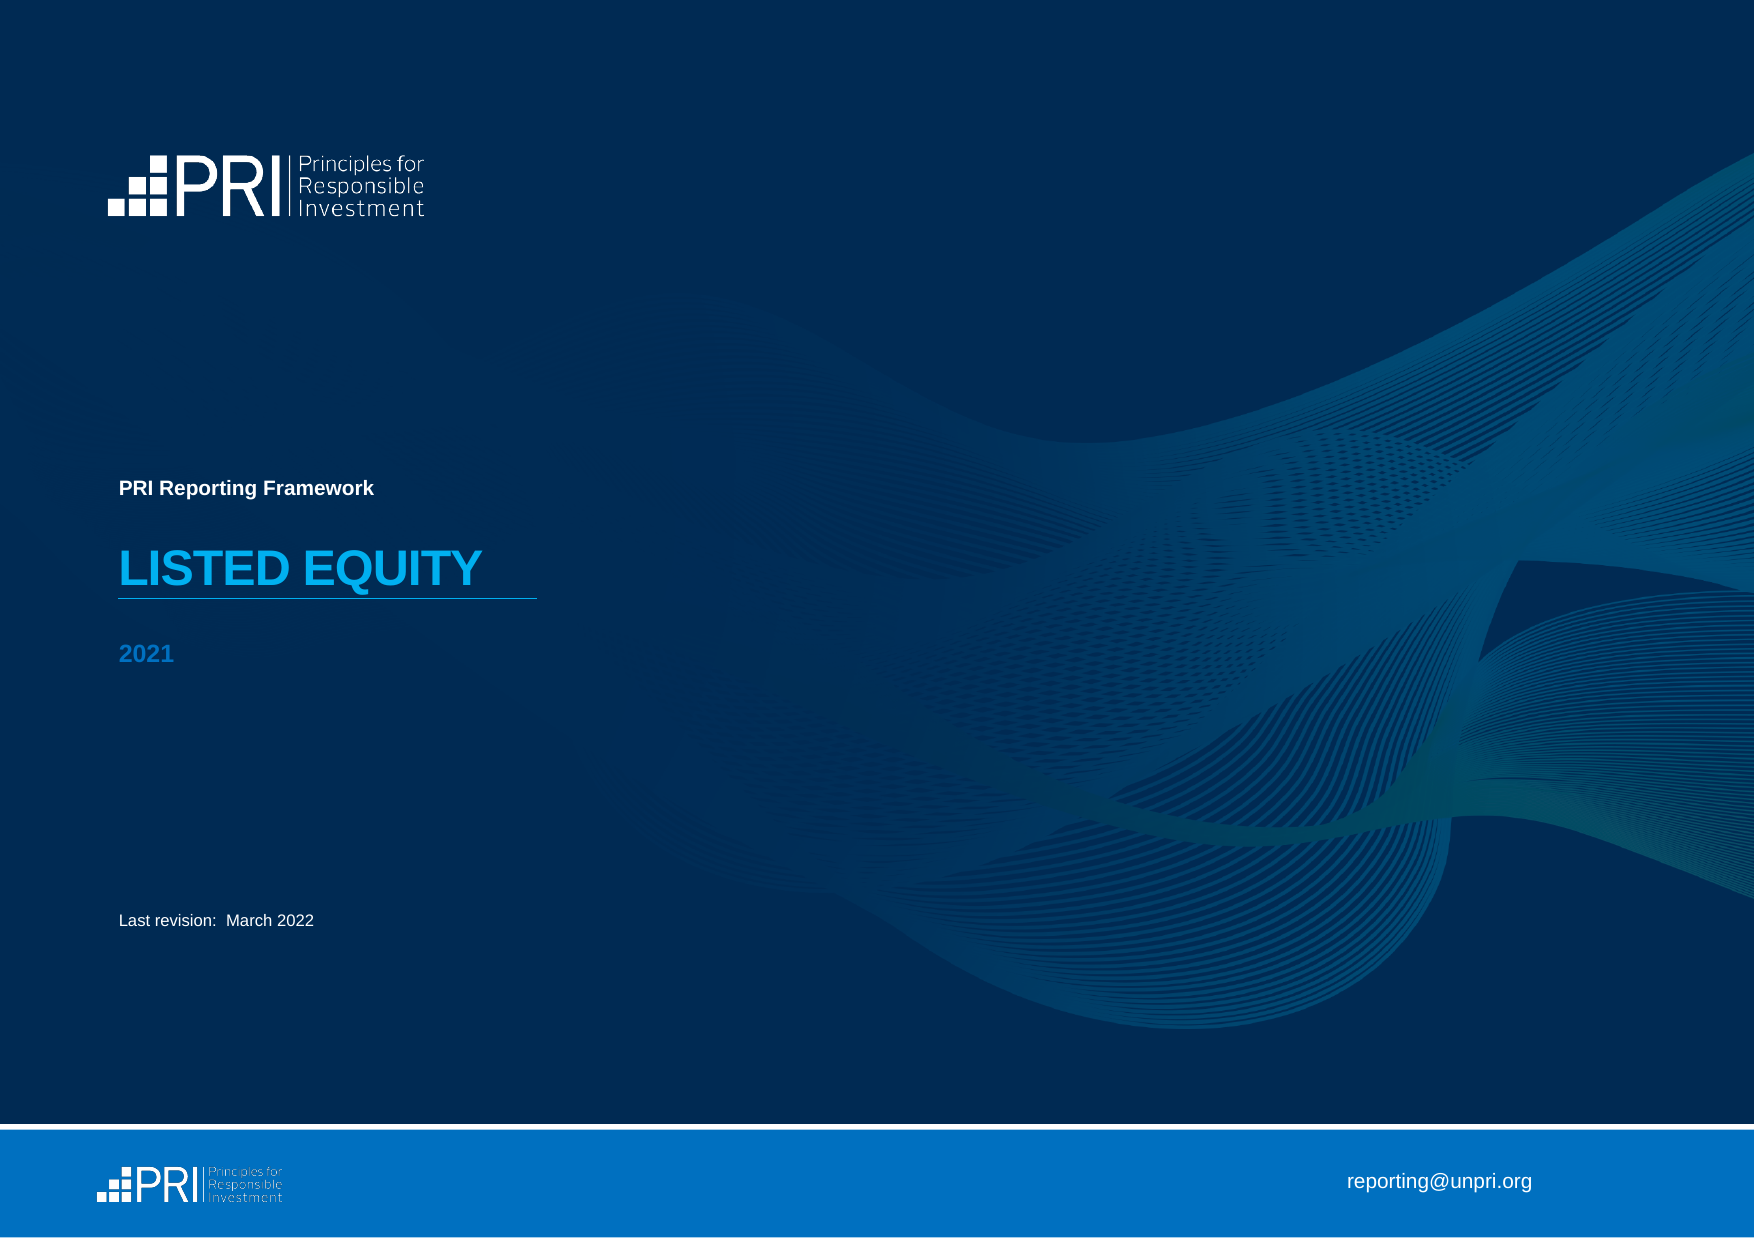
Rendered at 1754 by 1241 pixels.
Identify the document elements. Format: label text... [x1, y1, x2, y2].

subtitle Acknowledgements [103, 337, 1650, 385]
picture [94, 1163, 284, 1205]
picture [0, 0, 1754, 1124]
